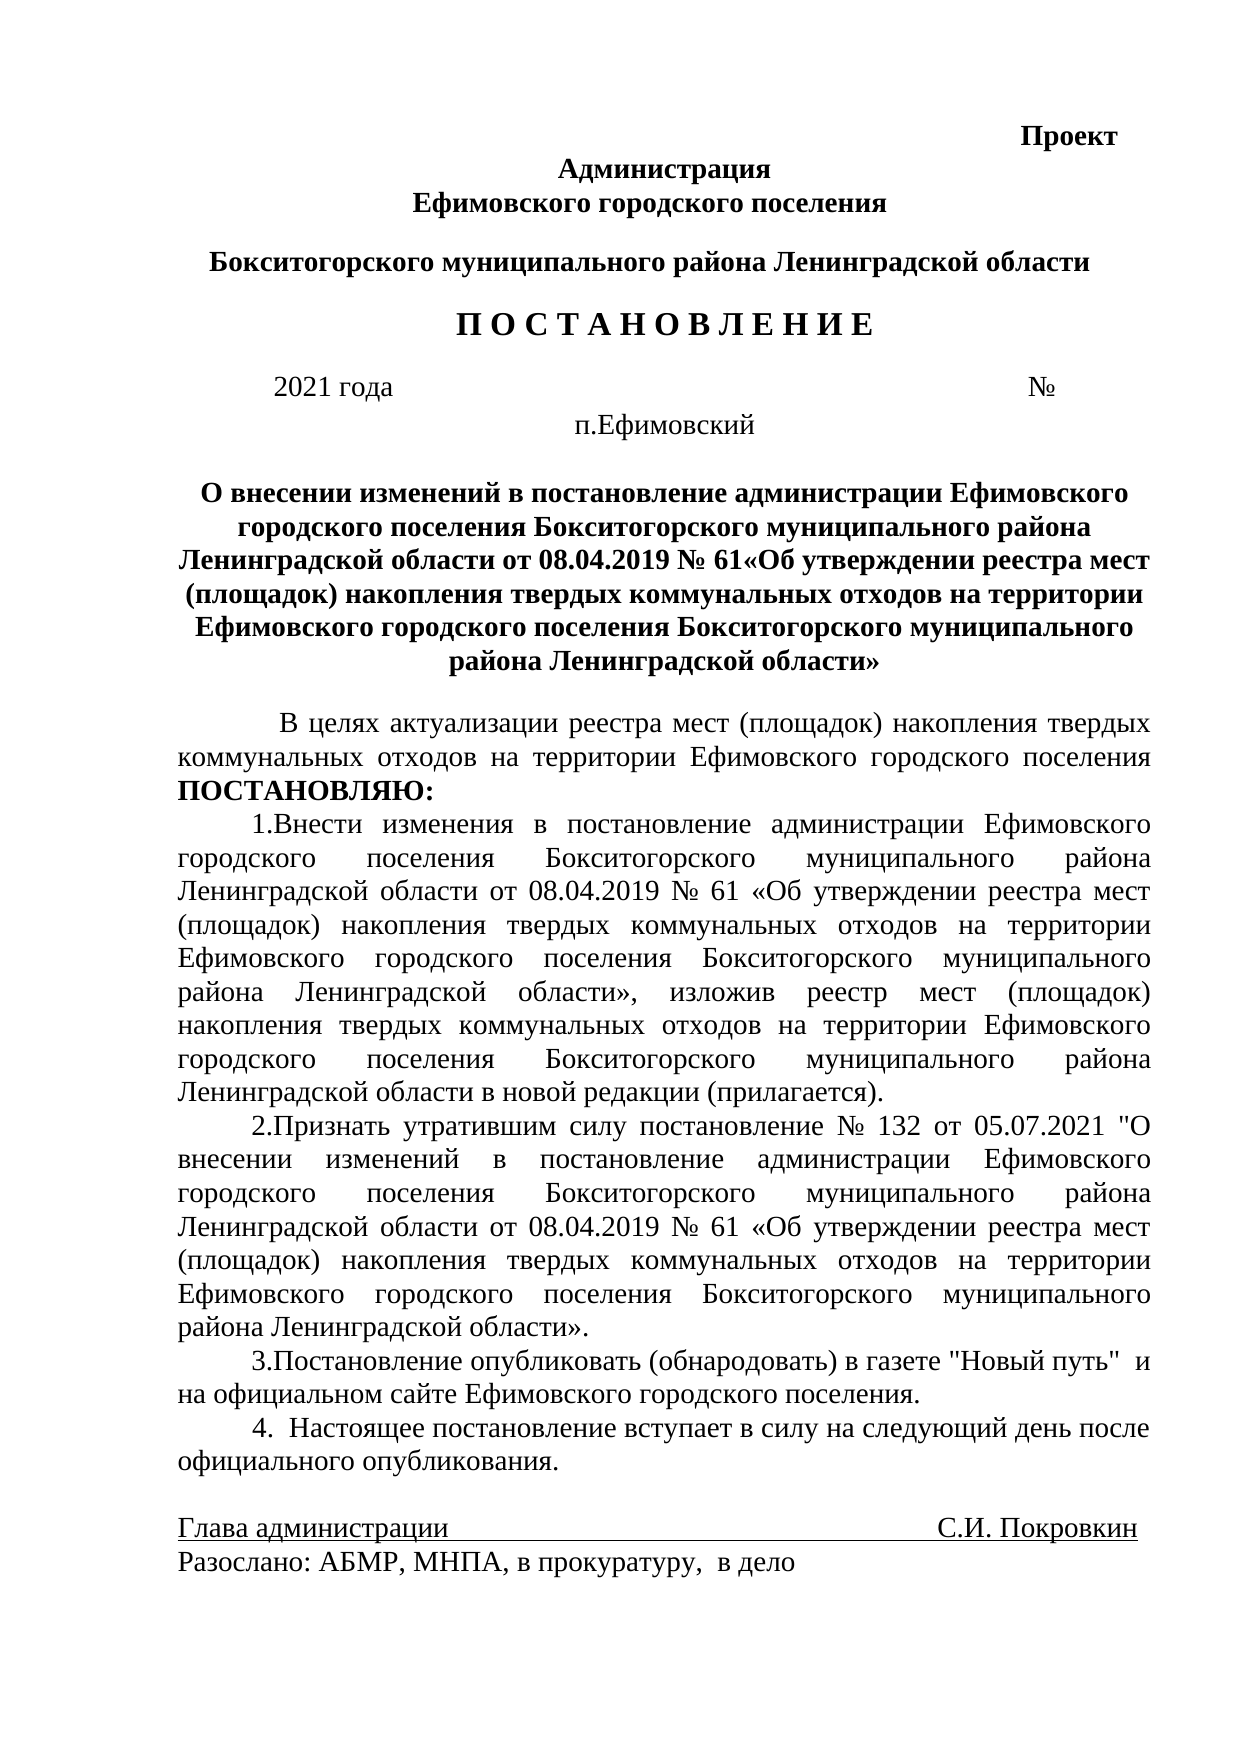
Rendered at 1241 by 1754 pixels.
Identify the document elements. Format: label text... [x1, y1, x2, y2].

text Ефимовского городского поселения [148, 185, 1152, 219]
text 4. Настоящее постановление вступает в силу на следующий день после официального опубликования. [177, 1410, 1152, 1477]
text П О С Т А Н О В Л Е Н И Е [177, 304, 1152, 342]
text 2.Признать утратившим силу постановление № 132 от 05.07.2021 "О внесении изменений в постановление администрации Ефимовского городского поселения Бокситогорского муниципального района Ленинградской области от 08.04.2019 № 61 «Об утверждении реестра мест (площадок) накопления твердых коммунальных отходов на территории Ефимовского городского поселения Бокситогорского муниципального района Ленинградской области». [177, 1108, 1152, 1343]
text Администрация [177, 152, 1152, 185]
text Проект [177, 118, 1152, 152]
text В целях актуализации реестра мест (площадок) накопления твердых коммунальных отходов на территории Ефимовского городского поселения ПОСТАНОВЛЯЮ: [177, 706, 1152, 806]
text Бокситогорского муниципального района Ленинградской области [148, 244, 1152, 278]
text 3.Постановление опубликовать (обнародовать) в газете "Новый путь" и на официальном сайте Ефимовского городского поселения. [177, 1343, 1152, 1410]
text Глава администрации С.И. Покровкин [177, 1511, 1152, 1544]
text О внесении изменений в постановление администрации Ефимовского городского поселения Бокситогорского муниципального района Ленинградской области от 08.04.2019 № 61«Об утверждении реестра мест (площадок) накопления твердых коммунальных отходов на территории Ефимовского городского поселения Бокситогорского муниципального района Ленинградской области» [177, 475, 1152, 676]
text 2021 года № п.Ефимовский [177, 369, 1152, 441]
text 1.Внести изменения в постановление администрации Ефимовского городского поселения Бокситогорского муниципального района Ленинградской области от 08.04.2019 № 61 «Об утверждении реестра мест (площадок) накопления твердых коммунальных отходов на территории Ефимовского городского поселения Бокситогорского муниципального района Ленинградской области», изложив реестр мест (площадок) накопления твердых коммунальных отходов на территории Ефимовского городского поселения Бокситогорского муниципального района Ленинградской области в новой редакции (прилагается). [177, 806, 1152, 1108]
text Разослано: АБМР, МНПА, в прокуратуру, в дело [177, 1544, 1152, 1578]
